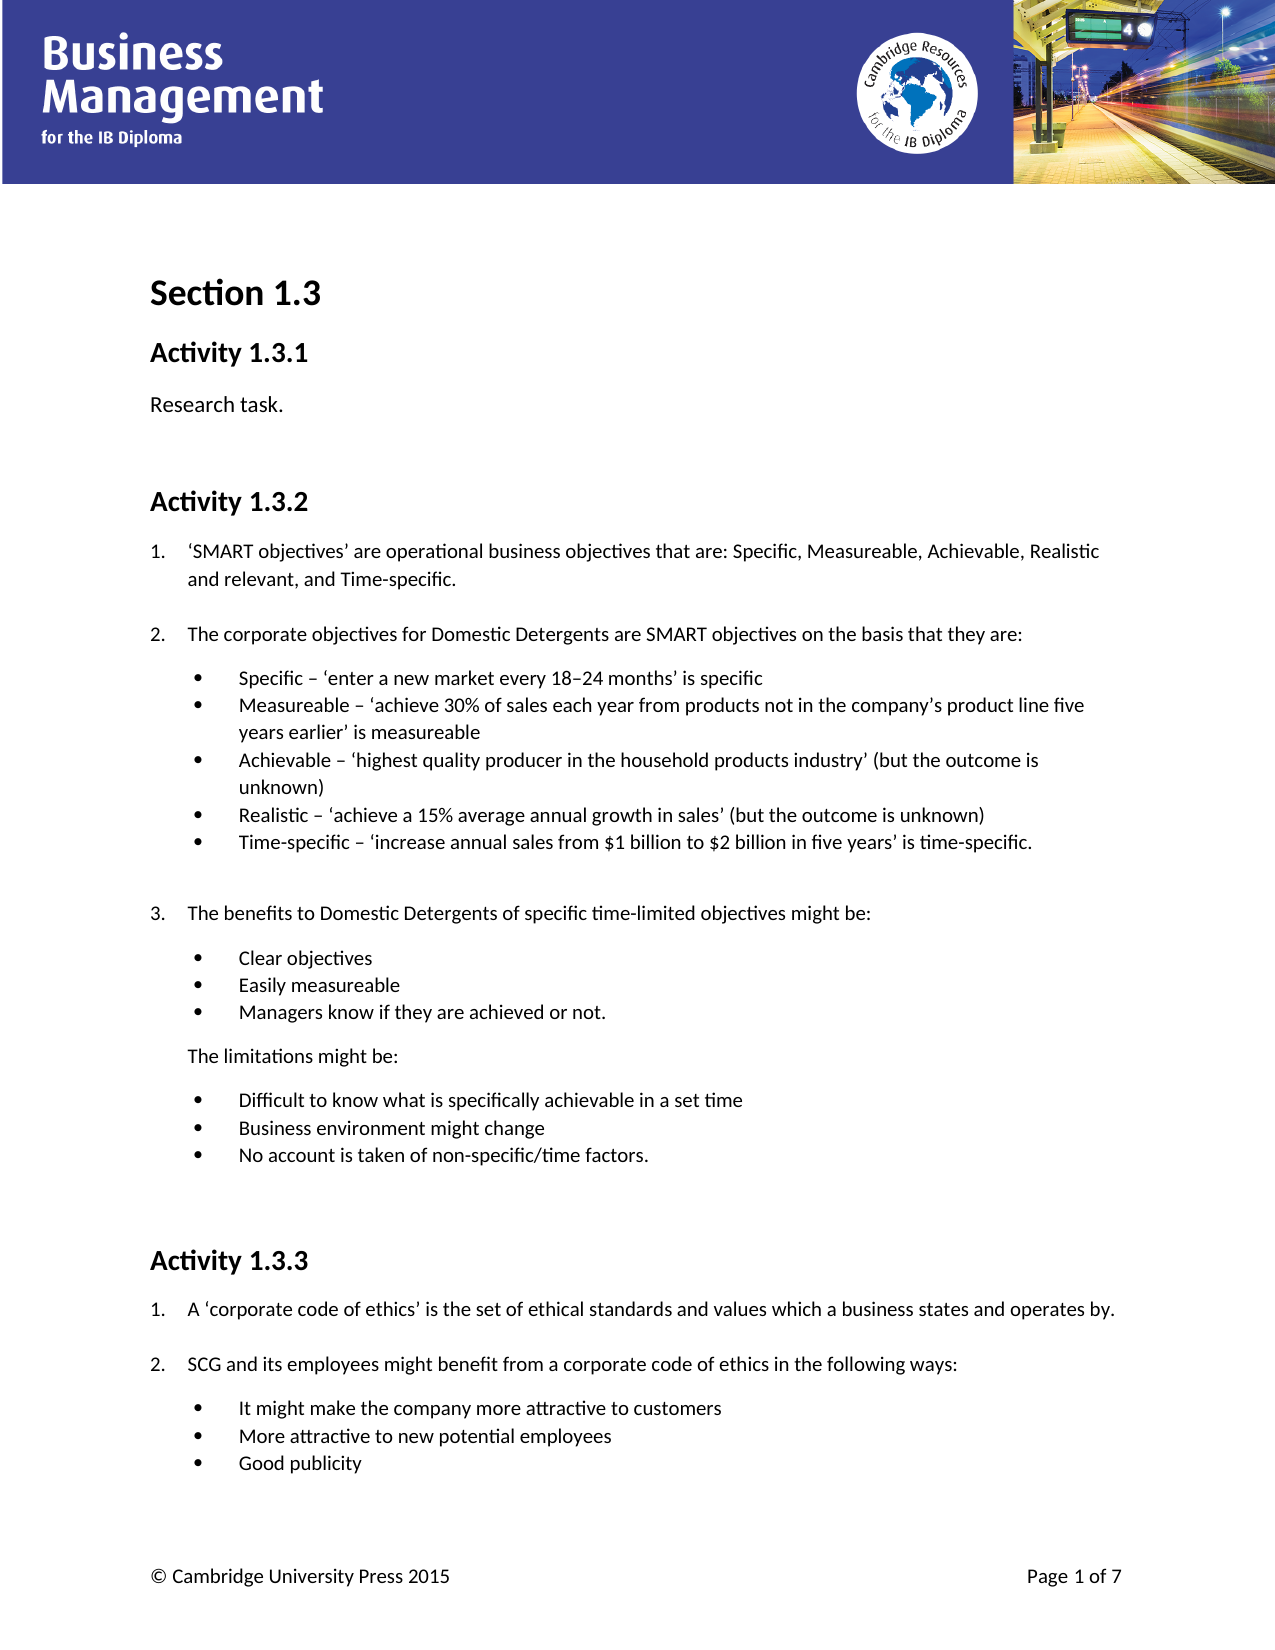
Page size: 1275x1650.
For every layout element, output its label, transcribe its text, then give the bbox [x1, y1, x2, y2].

list Clear objectives [194, 945, 1125, 970]
list More attractive to new potential employees [194, 1423, 1125, 1448]
text Activity 1.3.1 [150, 334, 1125, 370]
list The benefits to Domestic Detergents of specific time-limited objectives might be: [150, 901, 1125, 926]
list Managers know if they are achieved or not. [194, 999, 1125, 1025]
list Specific – ‘enter a new market every 18–24 months’ is specific [194, 665, 1125, 690]
text Activity 1.3.2 [150, 483, 1125, 519]
list The corporate objectives for Domestic Detergents are SMART objectives on the basis that they are: [150, 621, 1125, 646]
picture [2, 0, 1275, 184]
text Section 1.3 [150, 268, 1125, 314]
list Difficult to know what is specifically achievable in a set time [194, 1088, 1125, 1113]
text Research task. [150, 390, 1125, 418]
list Business environment might change [194, 1115, 1125, 1140]
list It might make the company more attractive to customers [194, 1396, 1125, 1421]
list Measureable – ‘achieve 30% of sales each year from products not in the company’s product line five years earlier’ is measureable [194, 692, 1125, 745]
list Time-specific – ‘increase annual sales from $1 billion to $2 billion in five years’ is time-specific. [194, 829, 1125, 854]
text Activity 1.3.3 [150, 1242, 1125, 1277]
list No account is taken of non-specific/time factors. [194, 1142, 1125, 1168]
list The limitations might be: [187, 1043, 1125, 1069]
list ‘SMART objectives’ are operational business objectives that are: Specific, Measureable, Achievable, Realistic and relevant, and Time-specific. [150, 538, 1125, 591]
list SCG and its employees might benefit from a corporate code of ethics in the following ways: [150, 1351, 1125, 1377]
list Achievable – ‘highest quality producer in the household products industry’ (but the outcome is unknown) [194, 747, 1125, 800]
list Easily measureable [194, 972, 1125, 997]
list A ‘corporate code of ethics’ is the set of ethical standards and values which a business states and operates by. [150, 1297, 1125, 1322]
list Realistic – ‘achieve a 15% average annual growth in sales’ (but the outcome is unknown) [194, 802, 1125, 827]
list Good publicity [194, 1450, 1125, 1476]
